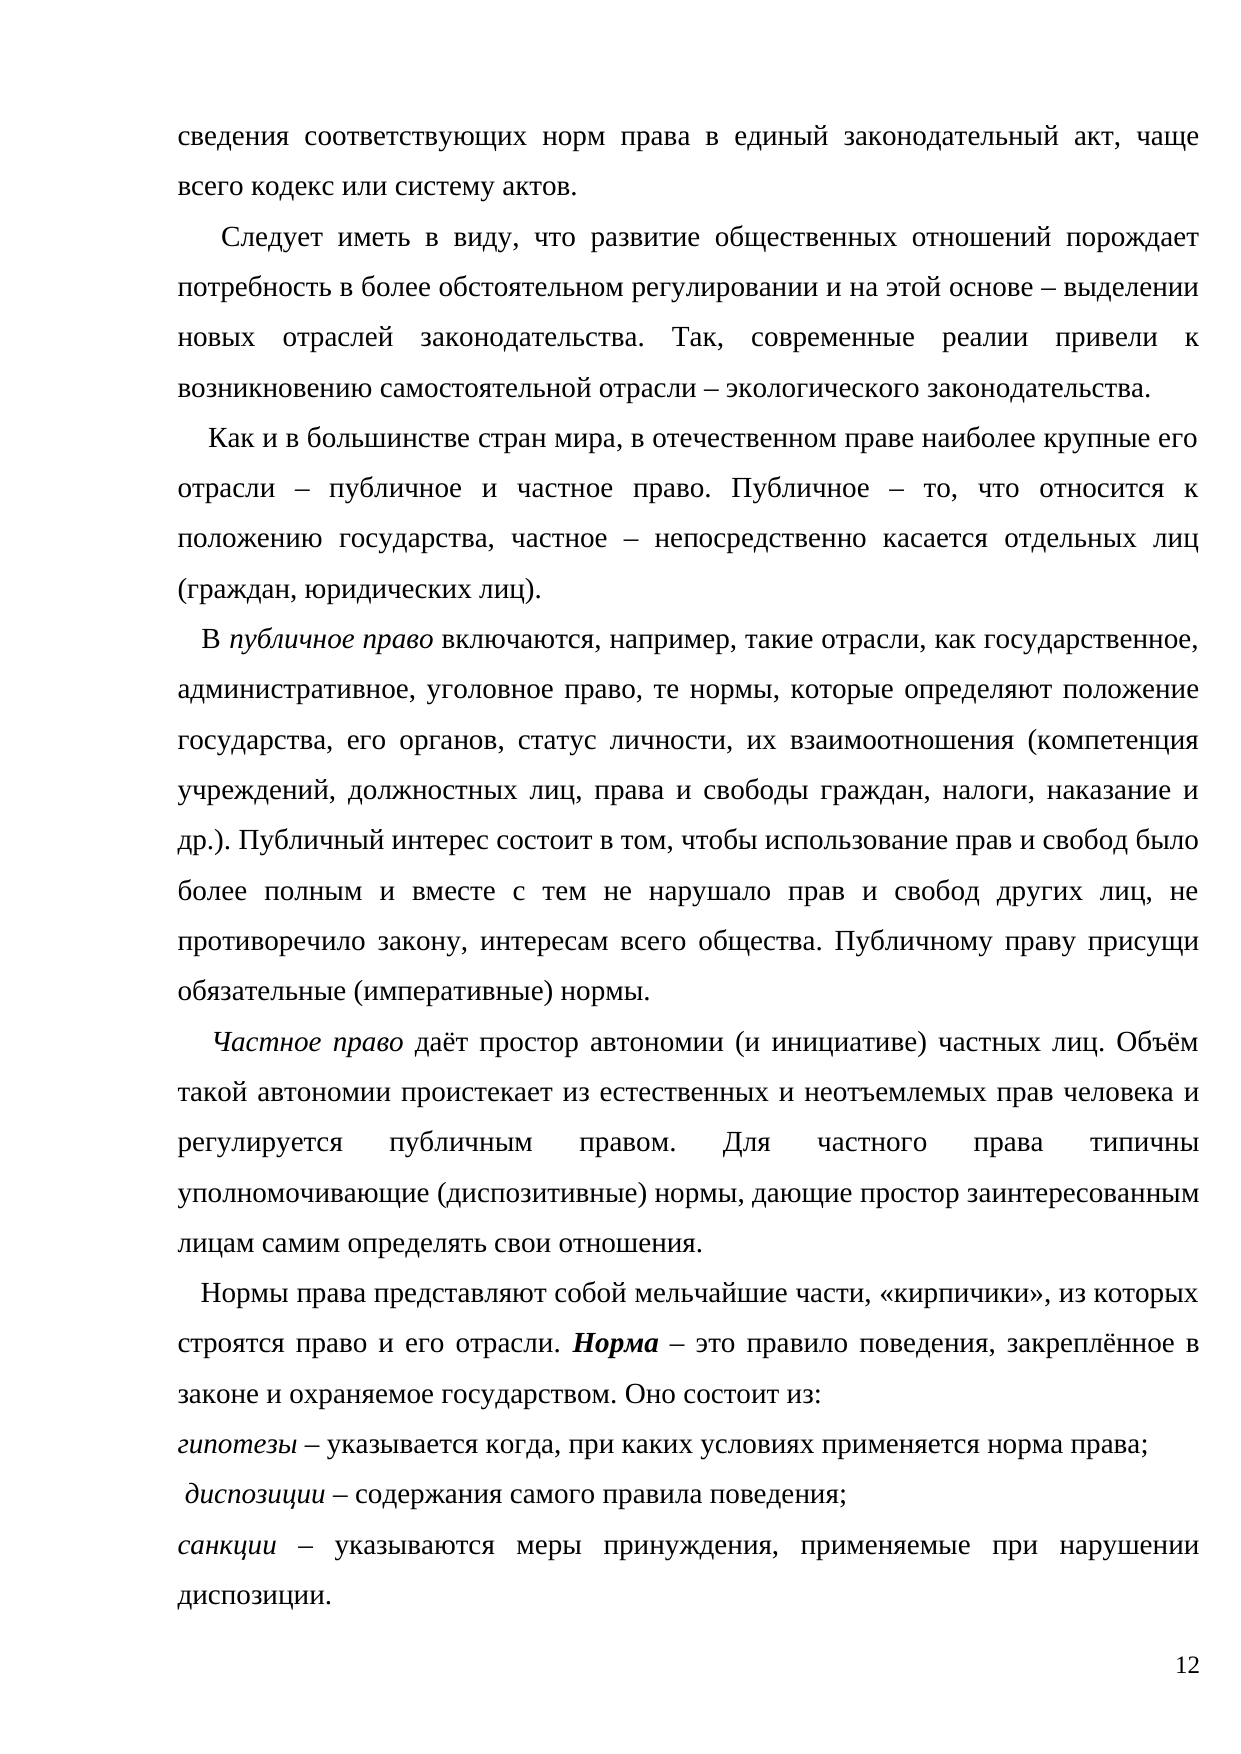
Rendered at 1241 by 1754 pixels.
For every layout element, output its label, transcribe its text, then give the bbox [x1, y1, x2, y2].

text гипотезы – указывается когда, при каких условиях применяется норма права; [177, 1426, 1200, 1460]
text Следует иметь в виду, что развитие общественных отношений порождает потребность в более обстоятельном регулировании и на этой основе – выделении новых отраслей законодательства. Так, современные реалии привели к возникновению самостоятельной отрасли – экологического законодательства. [177, 219, 1200, 403]
text санкции – указываются меры принуждения, применяемые при нарушении диспозиции. [177, 1527, 1200, 1611]
text диспозиции – содержания самого правила поведения; [177, 1477, 1200, 1510]
text Частное право даёт простор автономии (и инициативе) частных лиц. Объём такой автономии проистекает из естественных и неотъемлемых прав человека и регулируется публичным правом. Для частного права типичны уполномочивающие (диспозитивные) нормы, дающие простор заинтересованным лицам самим определять свои отношения. [177, 1024, 1200, 1258]
text В публичное право включаются, например, такие отрасли, как государственное, административное, уголовное право, те нормы, которые определяют положение государства, его органов, статус личности, их взаимоотношения (компетенция учреждений, должностных лиц, права и свободы граждан, налоги, наказание и др.). Публичный интерес состоит в том, чтобы использование прав и свобод было более полным и вместе с тем не нарушало прав и свобод других лиц, не противоречило закону, интересам всего общества. Публичному праву присущи обязательные (императивные) нормы. [177, 621, 1200, 1007]
text Как и в большинстве стран мира, в отечественном праве наиболее крупные его отрасли – публичное и частное право. Публичное – то, что относится к положению государства, частное – непосредственно касается отдельных лиц (граждан, юридических лиц). [177, 420, 1200, 604]
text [177, 118, 1200, 202]
text Нормы права представляют собой мельчайшие части, «кирпичики», из которых строятся право и его отрасли. Норма – это правило поведения, закреплённое в законе и охраняемое государством. Оно состоит из: [177, 1275, 1200, 1409]
